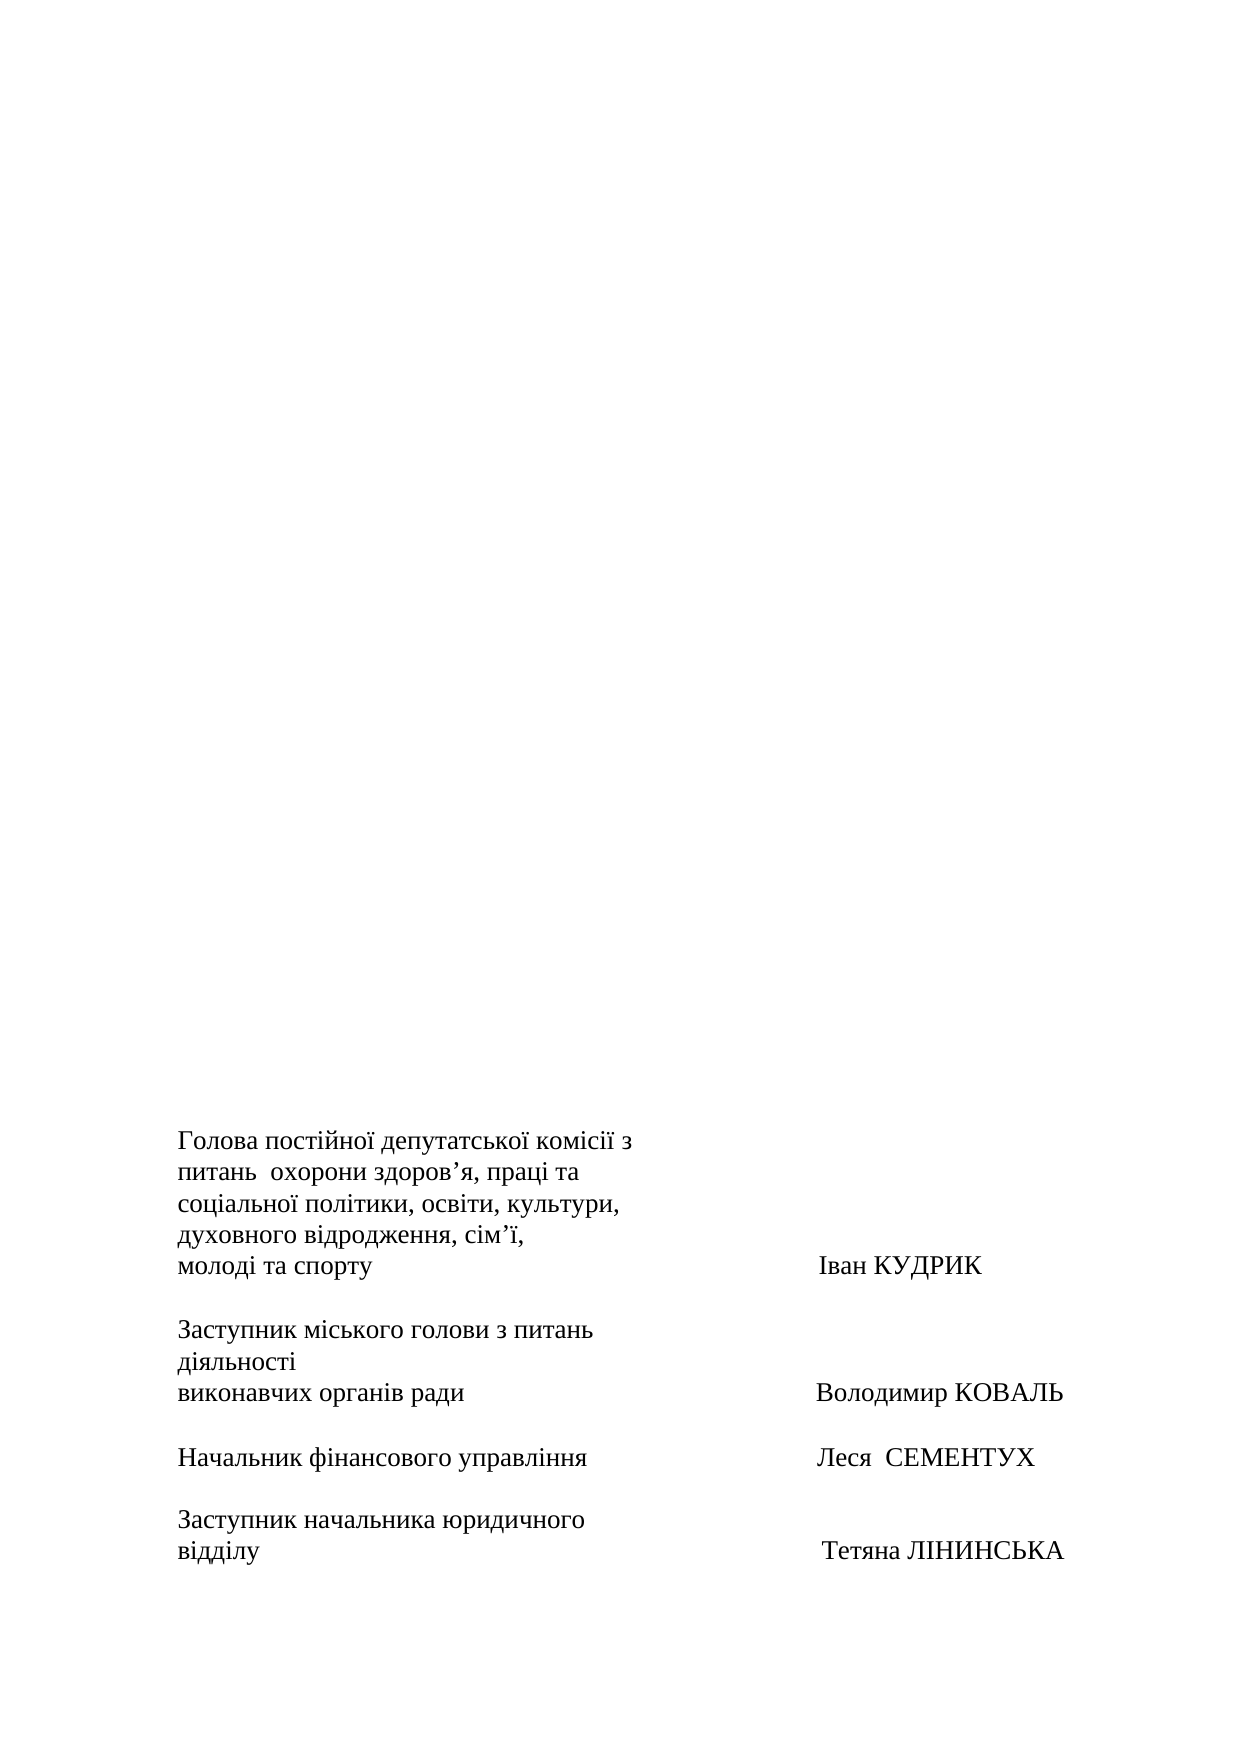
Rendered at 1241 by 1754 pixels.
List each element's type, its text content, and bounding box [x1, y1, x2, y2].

text діяльності [177, 1345, 1181, 1376]
text питань охорони здоров’я, праці та [177, 1156, 1181, 1187]
text виконавчих органів ради Володимир КОВАЛЬ [177, 1376, 1181, 1407]
text Заступник міського голови з питань [177, 1314, 1181, 1345]
text Голова постійної депутатської комісії з [177, 1124, 1181, 1156]
text Заступник начальника юридичного [177, 1503, 1181, 1534]
text Начальник фінансового управління Леся СЕМЕНТУХ [177, 1441, 1181, 1472]
text відділу Тетяна ЛІНИНСЬКА [177, 1534, 1181, 1565]
text соціальної політики, освіти, культури, [177, 1187, 1181, 1218]
text духовного відродження, сім’ї, [177, 1218, 1181, 1249]
text молоді та спорту Іван КУДРИК [177, 1249, 1181, 1280]
